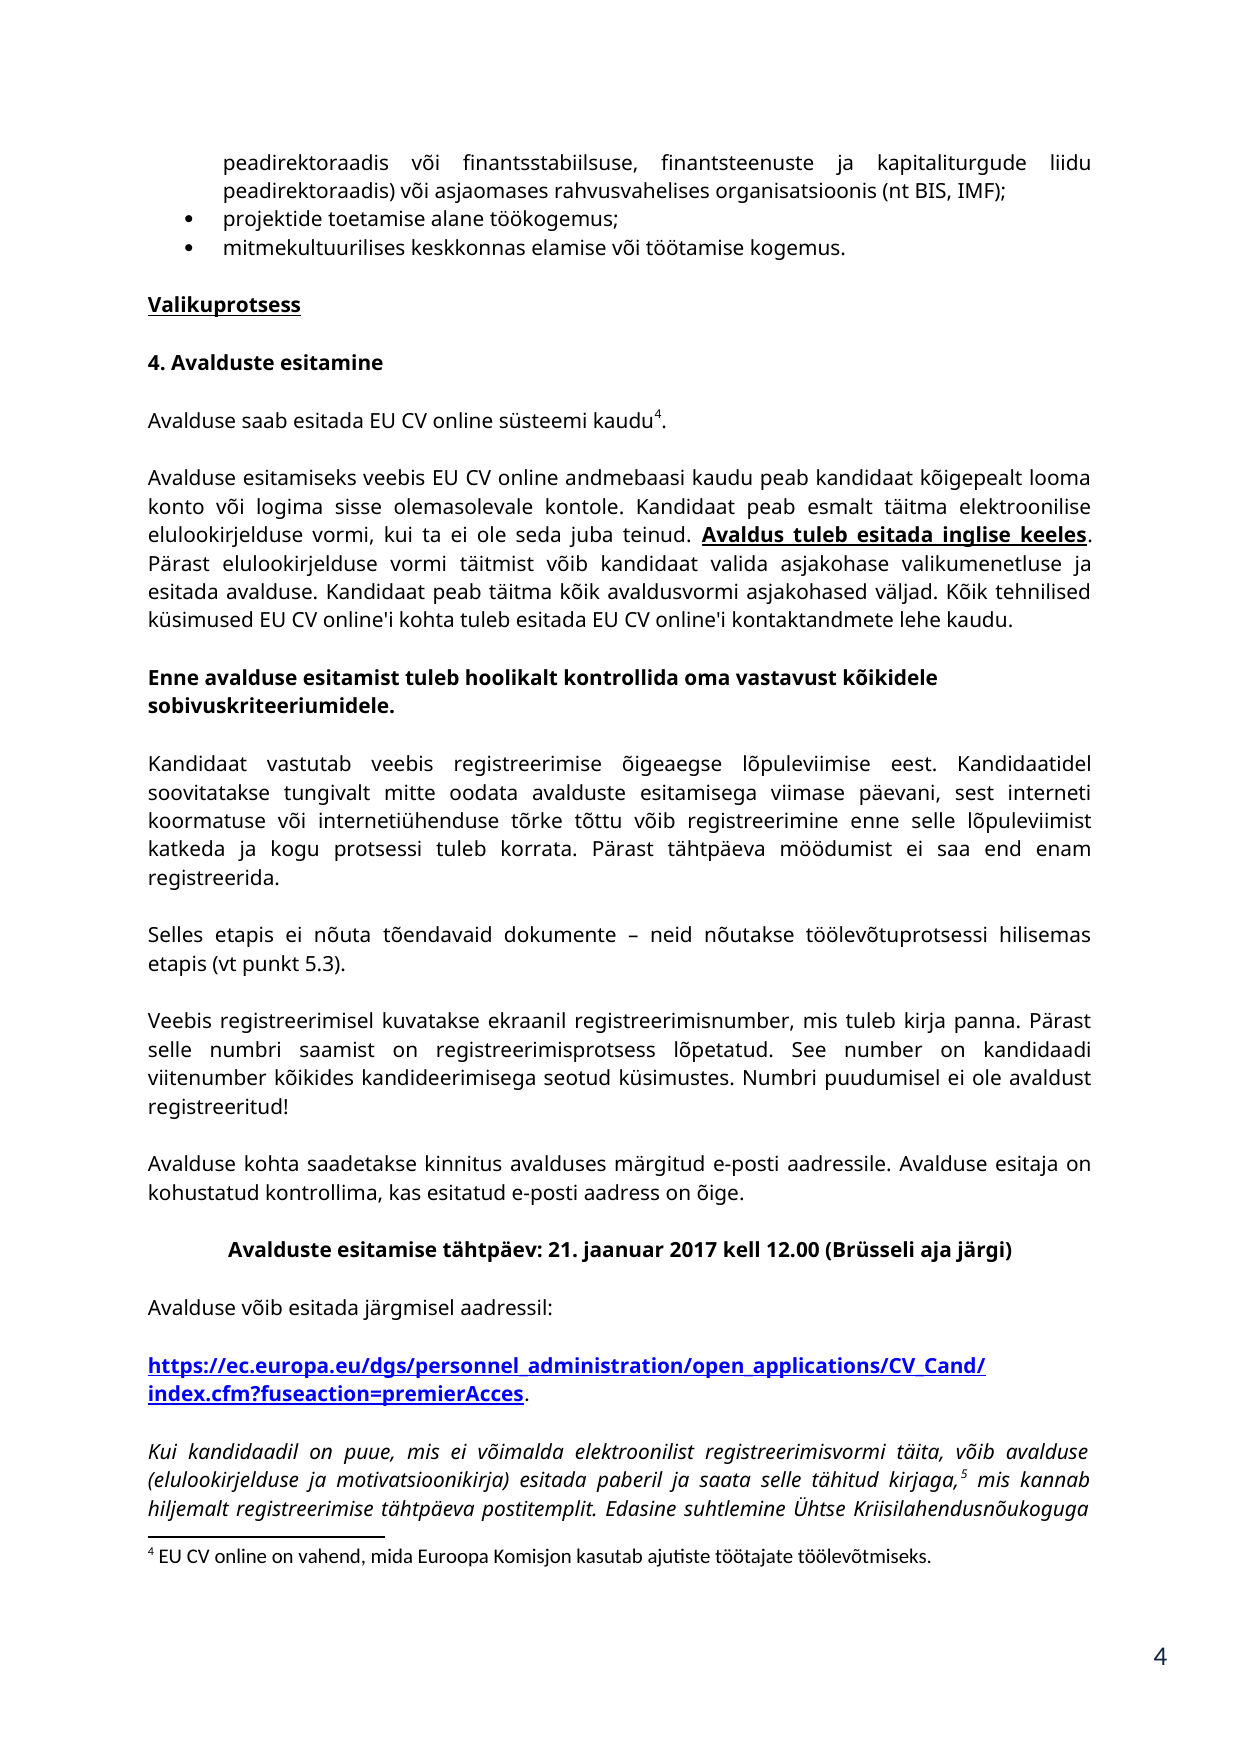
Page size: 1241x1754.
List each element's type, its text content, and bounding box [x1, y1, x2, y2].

text Avalduse kohta saadetakse kinnitus avalduses märgitud e-posti aadressile. Avalduse esitaja on kohustatud kontrollima, kas esitatud e-posti aadress on õige. [148, 1149, 1093, 1206]
text Avalduse võib esitada järgmisel aadressil: [148, 1293, 1093, 1322]
text Valikuprotsess [148, 291, 1093, 319]
text https://ec.europa.eu/dgs/personnel_administration/open_applications/CV_Cand/index.cfm?fuseaction=premierAcces. [148, 1351, 1093, 1408]
list projektide toetamise alane töökogemus; [185, 204, 1093, 233]
text Enne avalduse esitamist tuleb hoolikalt kontrollida oma vastavust kõikidele sobivuskriteeriumidele. [148, 663, 1093, 720]
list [185, 148, 1093, 204]
text Selles etapis ei nõuta tõendavaid dokumente – neid nõutakse töölevõtuprotsessi hilisemas etapis (vt punkt 5.3). [148, 921, 1093, 977]
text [148, 1437, 1093, 1522]
text Veebis registreerimisel kuvatakse ekraanil registreerimisnumber, mis tuleb kirja panna. Pärast selle numbri saamist on registreerimisprotsess lõpetatud. See number on kandidaadi viitenumber kõikides kandideerimisega seotud küsimustes. Numbri puudumisel ei ole avaldust registreeritud! [148, 1007, 1093, 1120]
text Avalduse saab esitada EU CV online süsteemi kaudu. [148, 406, 1093, 434]
list mitmekultuurilises keskkonnas elamise või töötamise kogemus. [185, 233, 1093, 261]
text Avalduse esitamiseks veebis EU CV online andmebaasi kaudu peab kandidaat kõigepealt looma konto või logima sisse olemasolevale kontole. Kandidaat peab esmalt täitma elektroonilise elulookirjelduse vormi, kui ta ei ole seda juba teinud. Avaldus tuleb esitada inglise keeles. Pärast elulookirjelduse vormi täitmist võib kandidaat valida asjakohase valikumenetluse ja esitada avalduse. Kandidaat peab täitma kõik avaldusvormi asjakohased väljad. Kõik tehnilised küsimused EU CV online'i kohta tuleb esitada EU CV online'i kontaktandmete lehe kaudu. [148, 463, 1093, 634]
text Avalduste esitamise tähtpäev: 21. jaanuar 2017 kell 12.00 (Brüsseli aja järgi) [148, 1236, 1093, 1264]
subtitle Avalduste esitamine [148, 348, 1093, 377]
text Kandidaat vastutab veebis registreerimise õigeaegse lõpuleviimise eest. Kandidaatidel soovitatakse tungivalt mitte oodata avalduste esitamisega viimase päevani, sest interneti koormatuse või internetiühenduse tõrke tõttu võib registreerimine enne selle lõpuleviimist katkeda ja kogu protsessi tuleb korrata. Pärast tähtpäeva möödumist ei saa end enam registreerida. [148, 749, 1093, 891]
